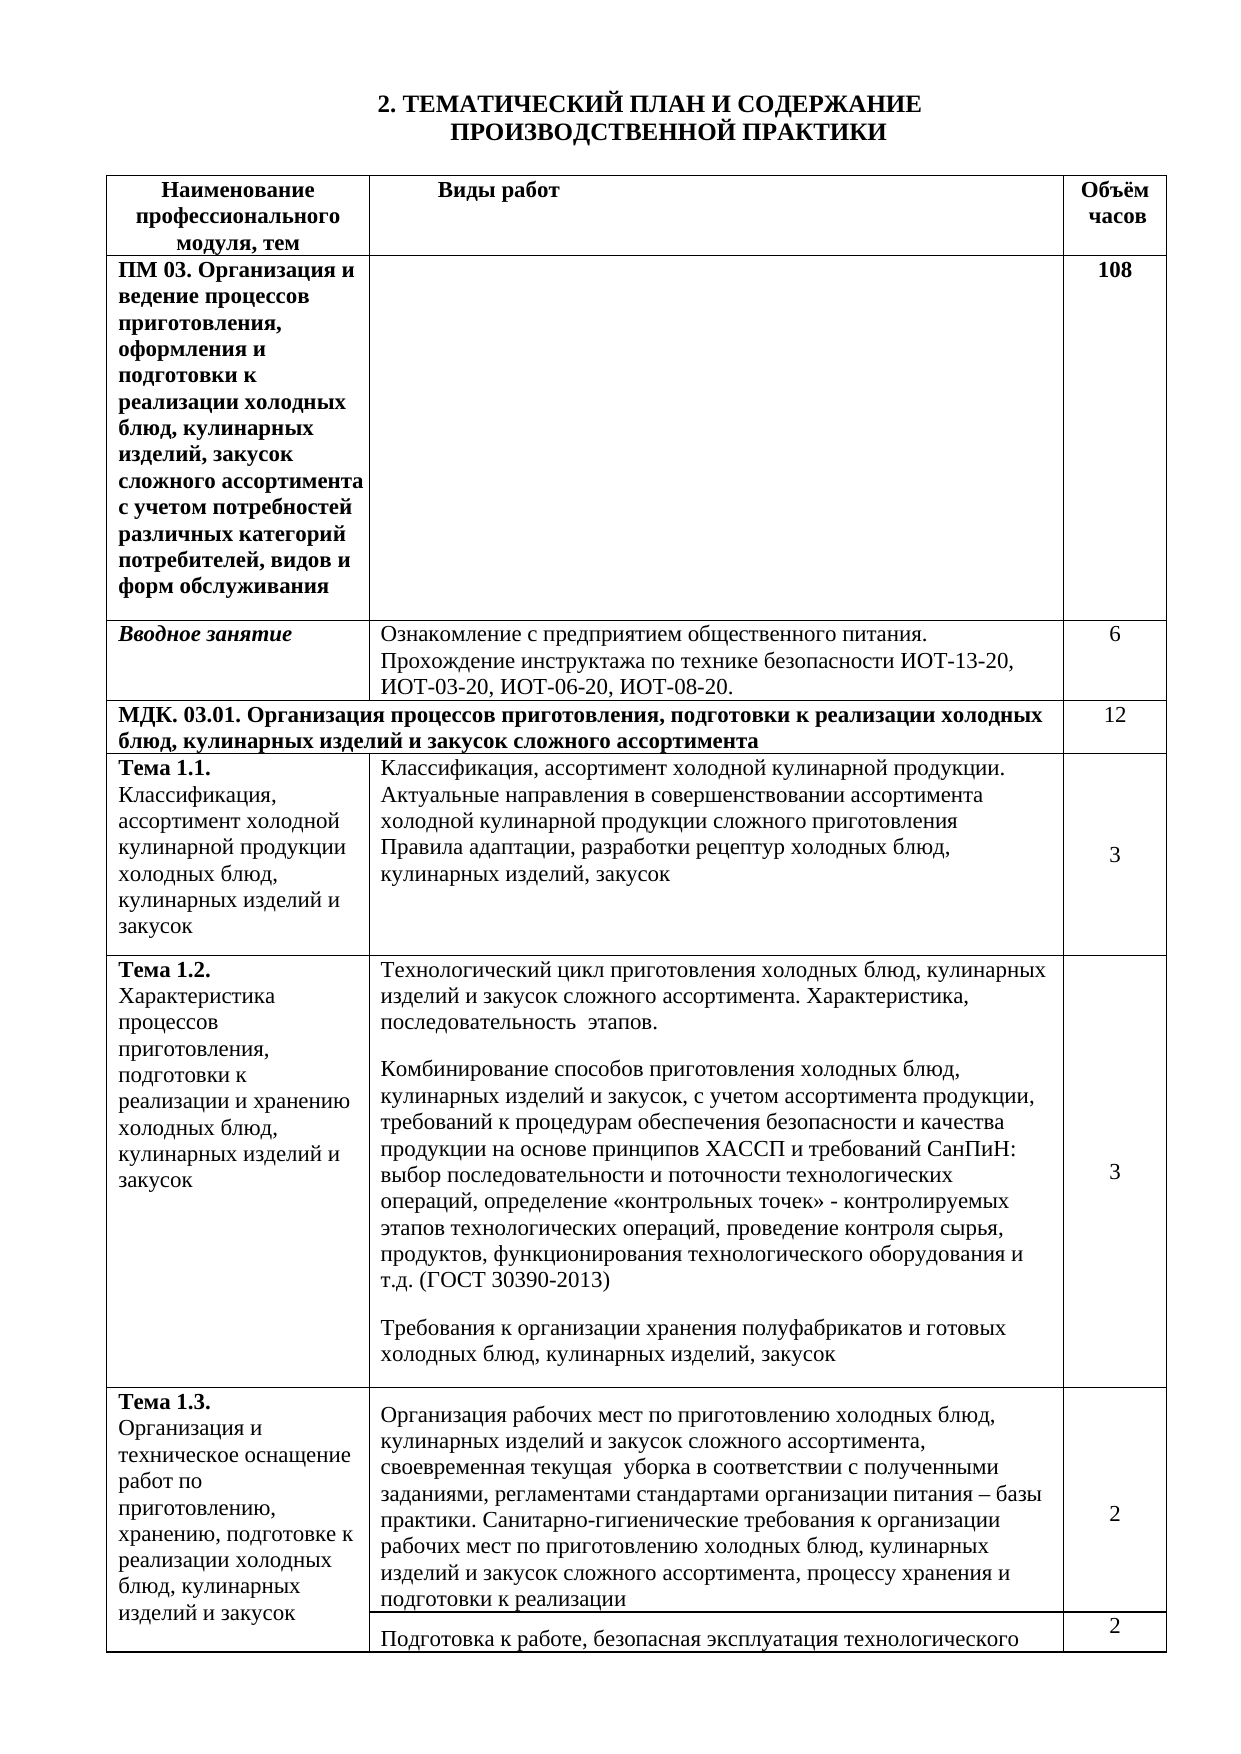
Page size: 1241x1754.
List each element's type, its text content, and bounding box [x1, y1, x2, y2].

table_cell Тема 1.1. Классификация, ассортимент холодной кулинарной продукции холодных блюд, кулинарных изделий и закусок [107, 754, 369, 954]
table_cell [370, 256, 1063, 619]
table_cell 3 [1064, 754, 1166, 954]
table_cell 12 [1064, 701, 1166, 753]
table_cell 2 [1064, 1613, 1166, 1651]
table_cell Тема 1.3. Организация и техническое оснащение работ по приготовлению, хранению, подготовке к реализации холодных блюд, кулинарных изделий и закусок [107, 1388, 369, 1651]
table_cell Тема 1.2. Характеристика процессов приготовления, подготовки к реализации и хранению холодных блюд, кулинарных изделий и закусок [107, 956, 369, 1387]
table_cell 108 [1064, 256, 1166, 619]
table_header Наименование профессионального модуля, тем [107, 176, 369, 255]
table_cell 3 [1064, 956, 1166, 1387]
table_cell ПМ 03. Организация и ведение процессов приготовления, оформления и подготовки к реализации холодных блюд, кулинарных изделий, закусок сложного ассортимента с учетом потребностей различных категорий потребителей, видов и форм обслуживания [107, 256, 369, 619]
text ПРОИЗВОДСТВЕННОЙ ПРАКТИКИ [156, 117, 1181, 146]
table_cell 6 [1064, 621, 1166, 699]
table_cell Организация рабочих мест по приготовлению холодных блюд, кулинарных изделий и закусок сложного ассортимента, своевременная текущая уборка в соответствии с полученными заданиями, регламентами стандартами организации питания – базы практики. Санитарно-гигиенические требования к организации рабочих мест по приготовлению холодных блюд, кулинарных изделий и закусок сложного ассортимента, процессу хранения и подготовки к реализации [370, 1388, 1063, 1611]
table_cell Технологический цикл приготовления холодных блюд, кулинарных изделий и закусок сложного ассортимента. Характеристика, последовательность этапов. Комбинирование способов приготовления холодных блюд, кулинарных изделий и закусок, с учетом ассортимента продукции, требований к процедурам обеспечения безопасности и качества продукции на основе принципов ХАССП и требований СанПиН: выбор последовательности и поточности технологических операций, определение «контрольных точек» - контролируемых этапов технологических операций, проведение контроля сырья, продуктов, функционирования технологического оборудования и т.д. (ГОСТ 30390-2013) Требования к организации хранения полуфабрикатов и готовых холодных блюд, кулинарных изделий, закусок [370, 956, 1063, 1387]
table_header Объём часов [1064, 176, 1166, 255]
text 2. ТЕМАТИЧЕСКИЙ ПЛАН И СОДЕРЖАНИЕ [118, 89, 1181, 117]
table_cell Вводное занятие [107, 621, 369, 699]
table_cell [370, 1613, 1063, 1651]
table_header Виды работ [370, 176, 1063, 255]
table_cell МДК. 03.01. Организация процессов приготовления, подготовки к реализации холодных блюд, кулинарных изделий и закусок сложного ассортимента [107, 701, 1063, 753]
table_cell 2 [1064, 1388, 1166, 1611]
table_cell Ознакомление с предприятием общественного питания. Прохождение инструктажа по технике безопасности ИОТ-13-20, ИОТ-03-20, ИОТ-06-20, ИОТ-08-20. [370, 621, 1063, 699]
table_cell Классификация, ассортимент холодной кулинарной продукции. Актуальные направления в совершенствовании ассортимента холодной кулинарной продукции сложного приготовления Правила адаптации, разработки рецептур холодных блюд, кулинарных изделий, закусок [370, 754, 1063, 954]
